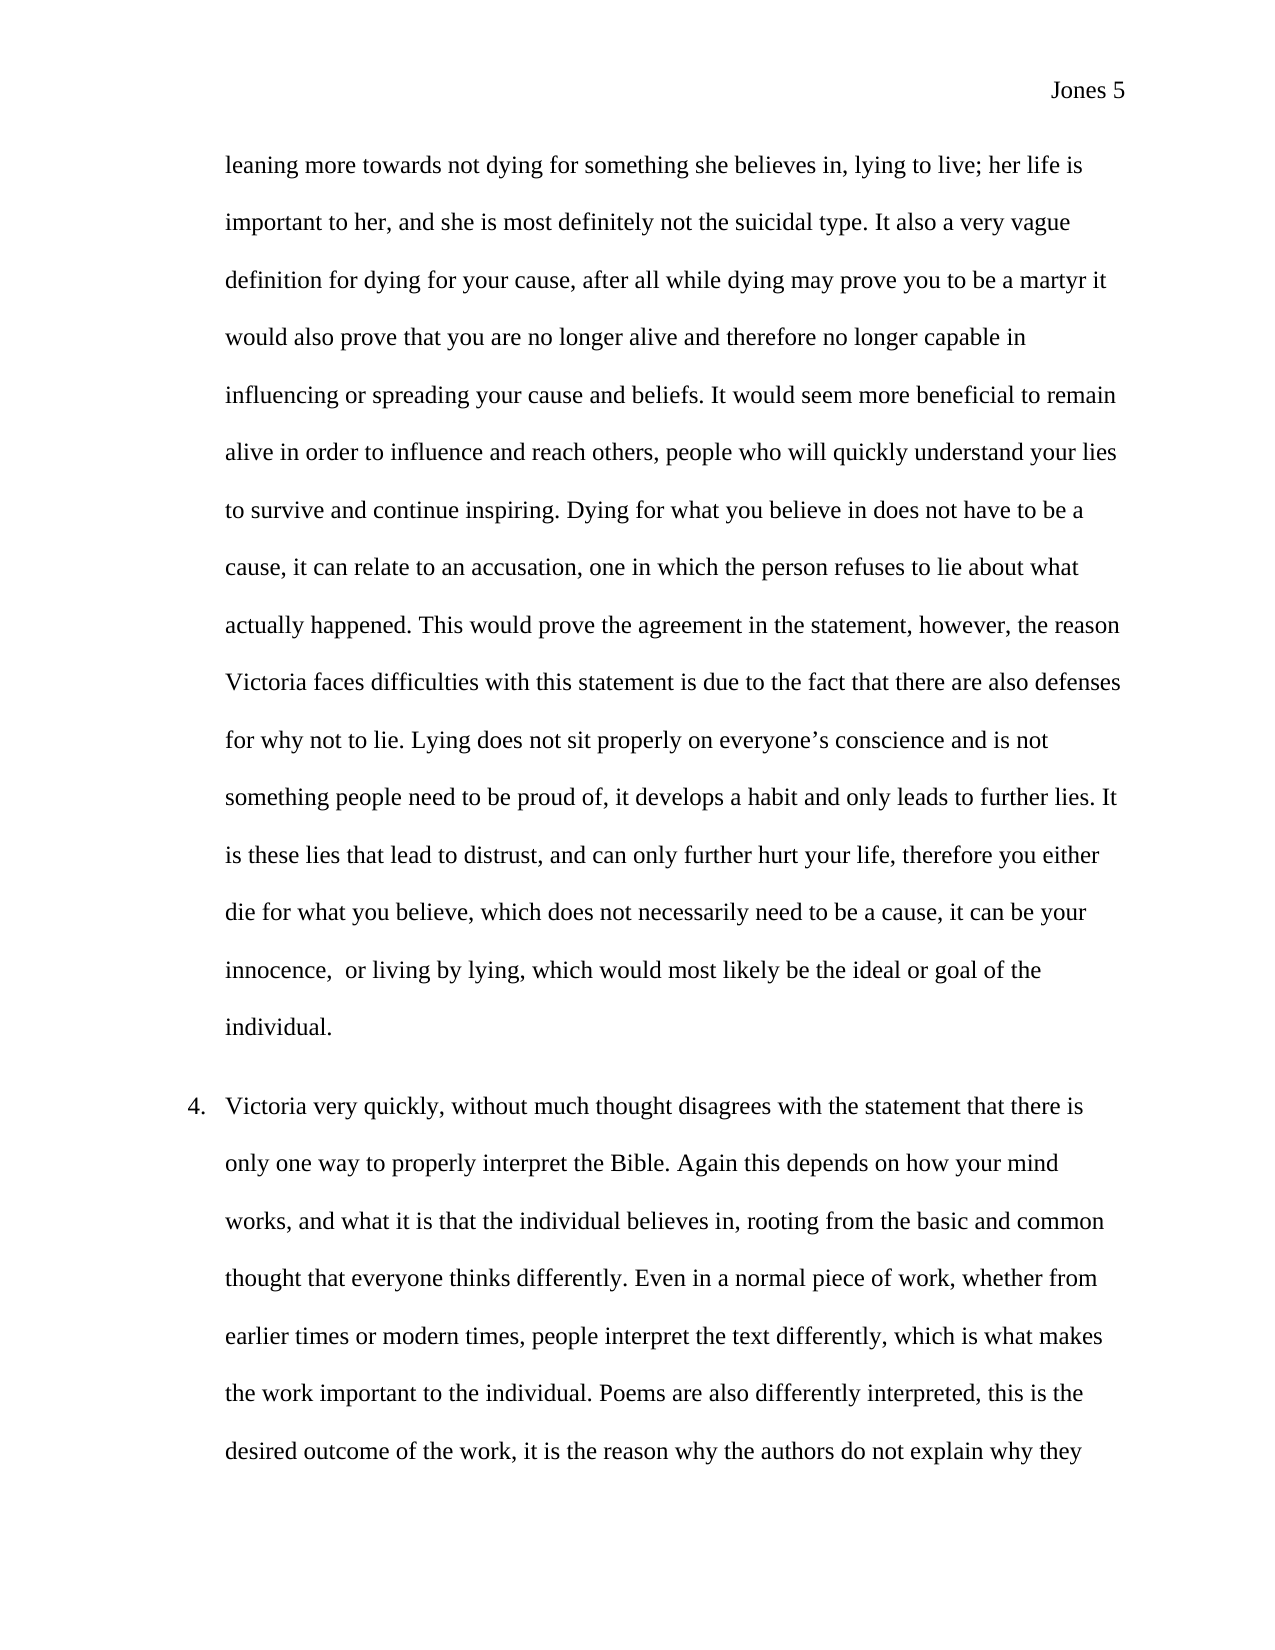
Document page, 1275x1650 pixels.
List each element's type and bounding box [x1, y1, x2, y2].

list [187, 150, 1125, 1041]
list [187, 1091, 1125, 1464]
